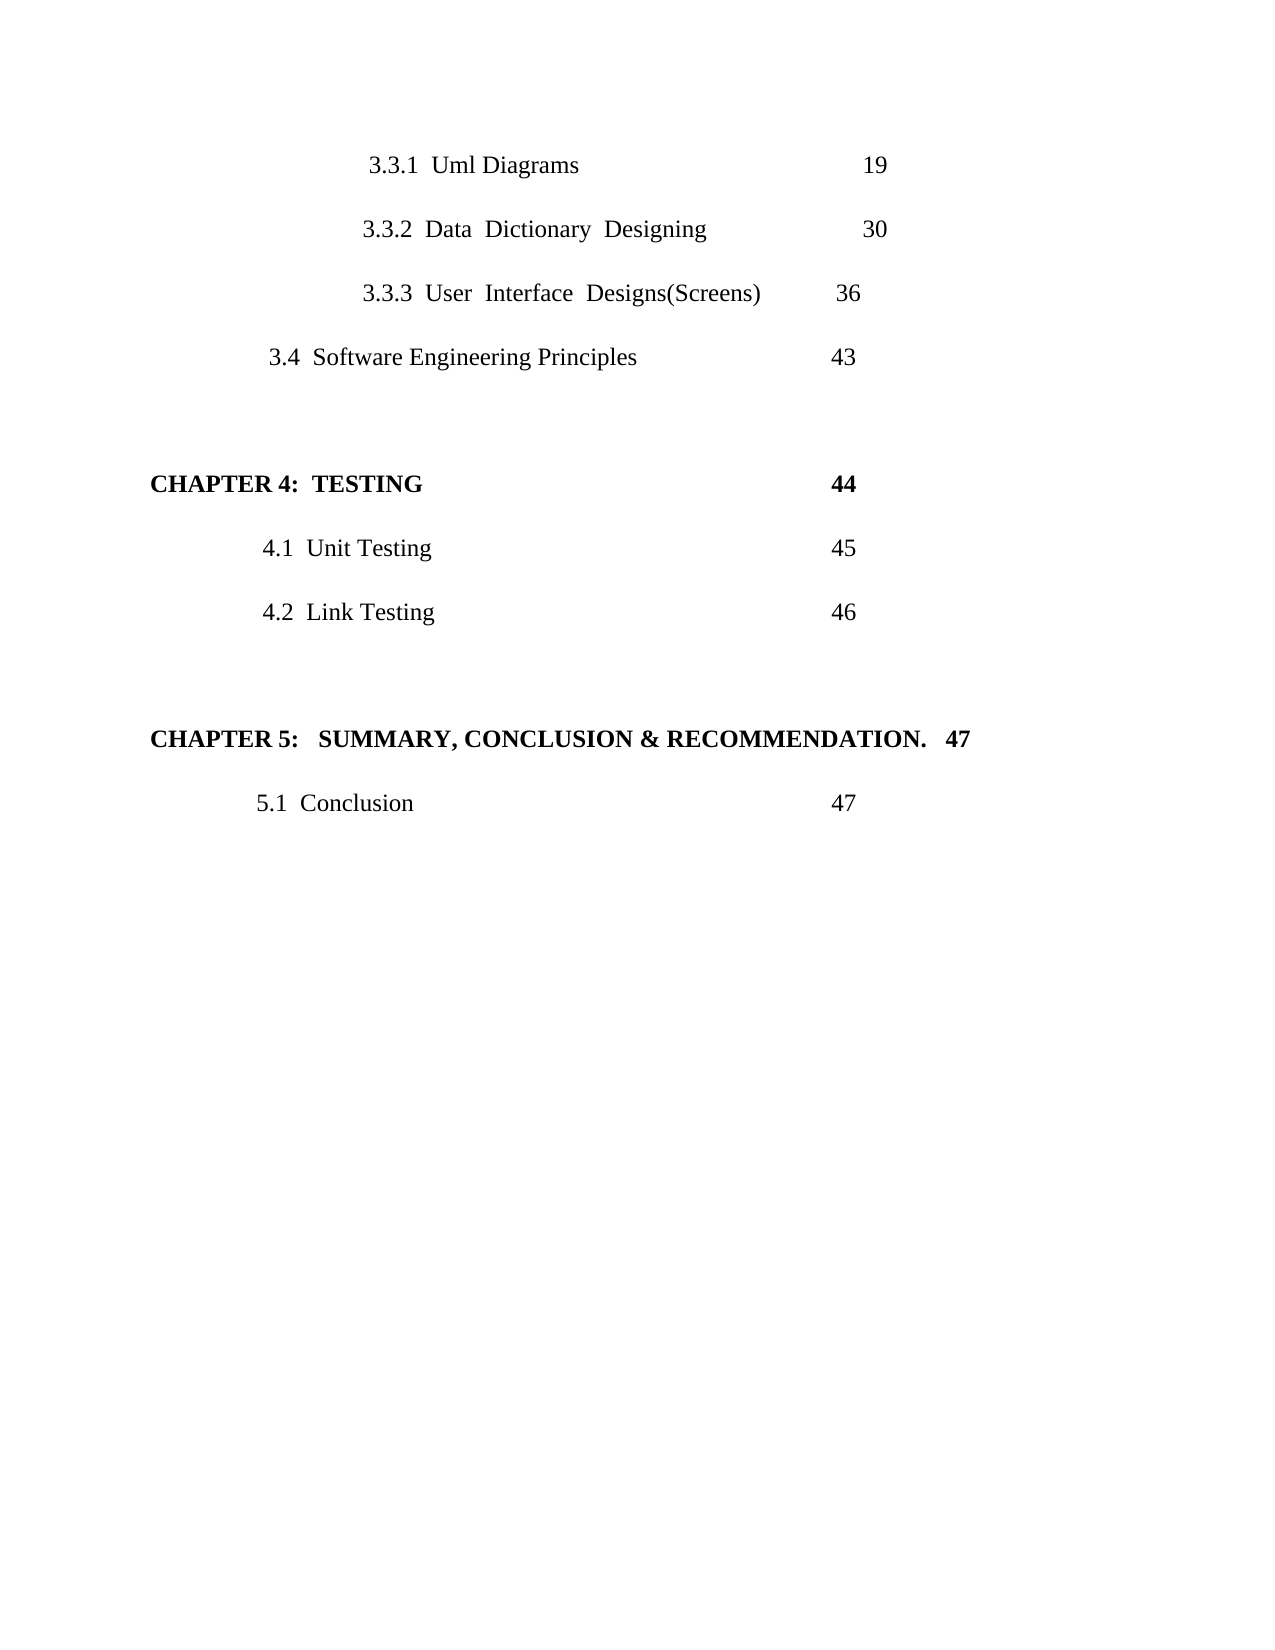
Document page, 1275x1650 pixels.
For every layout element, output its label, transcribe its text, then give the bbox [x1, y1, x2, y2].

text CHAPTER 4: TESTING 44 [150, 469, 1125, 498]
text 3.3.2 Data Dictionary Designing 30 [150, 214, 1125, 243]
text CHAPTER 5: SUMMARY, CONCLUSION & RECOMMENDATION. 47 [150, 724, 1125, 752]
list Conclusion 47 [256, 788, 1125, 816]
text 3.4 Software Engineering Principles 43 [150, 342, 1125, 371]
text 3.3.1 Uml Diagrams 19 [150, 150, 1125, 179]
text 4.1 Unit Testing 45 [150, 533, 1125, 562]
text 3.3.3 User Interface Designs(Screens) 36 [150, 278, 1125, 307]
text 4.2 Link Testing 46 [150, 597, 1125, 626]
